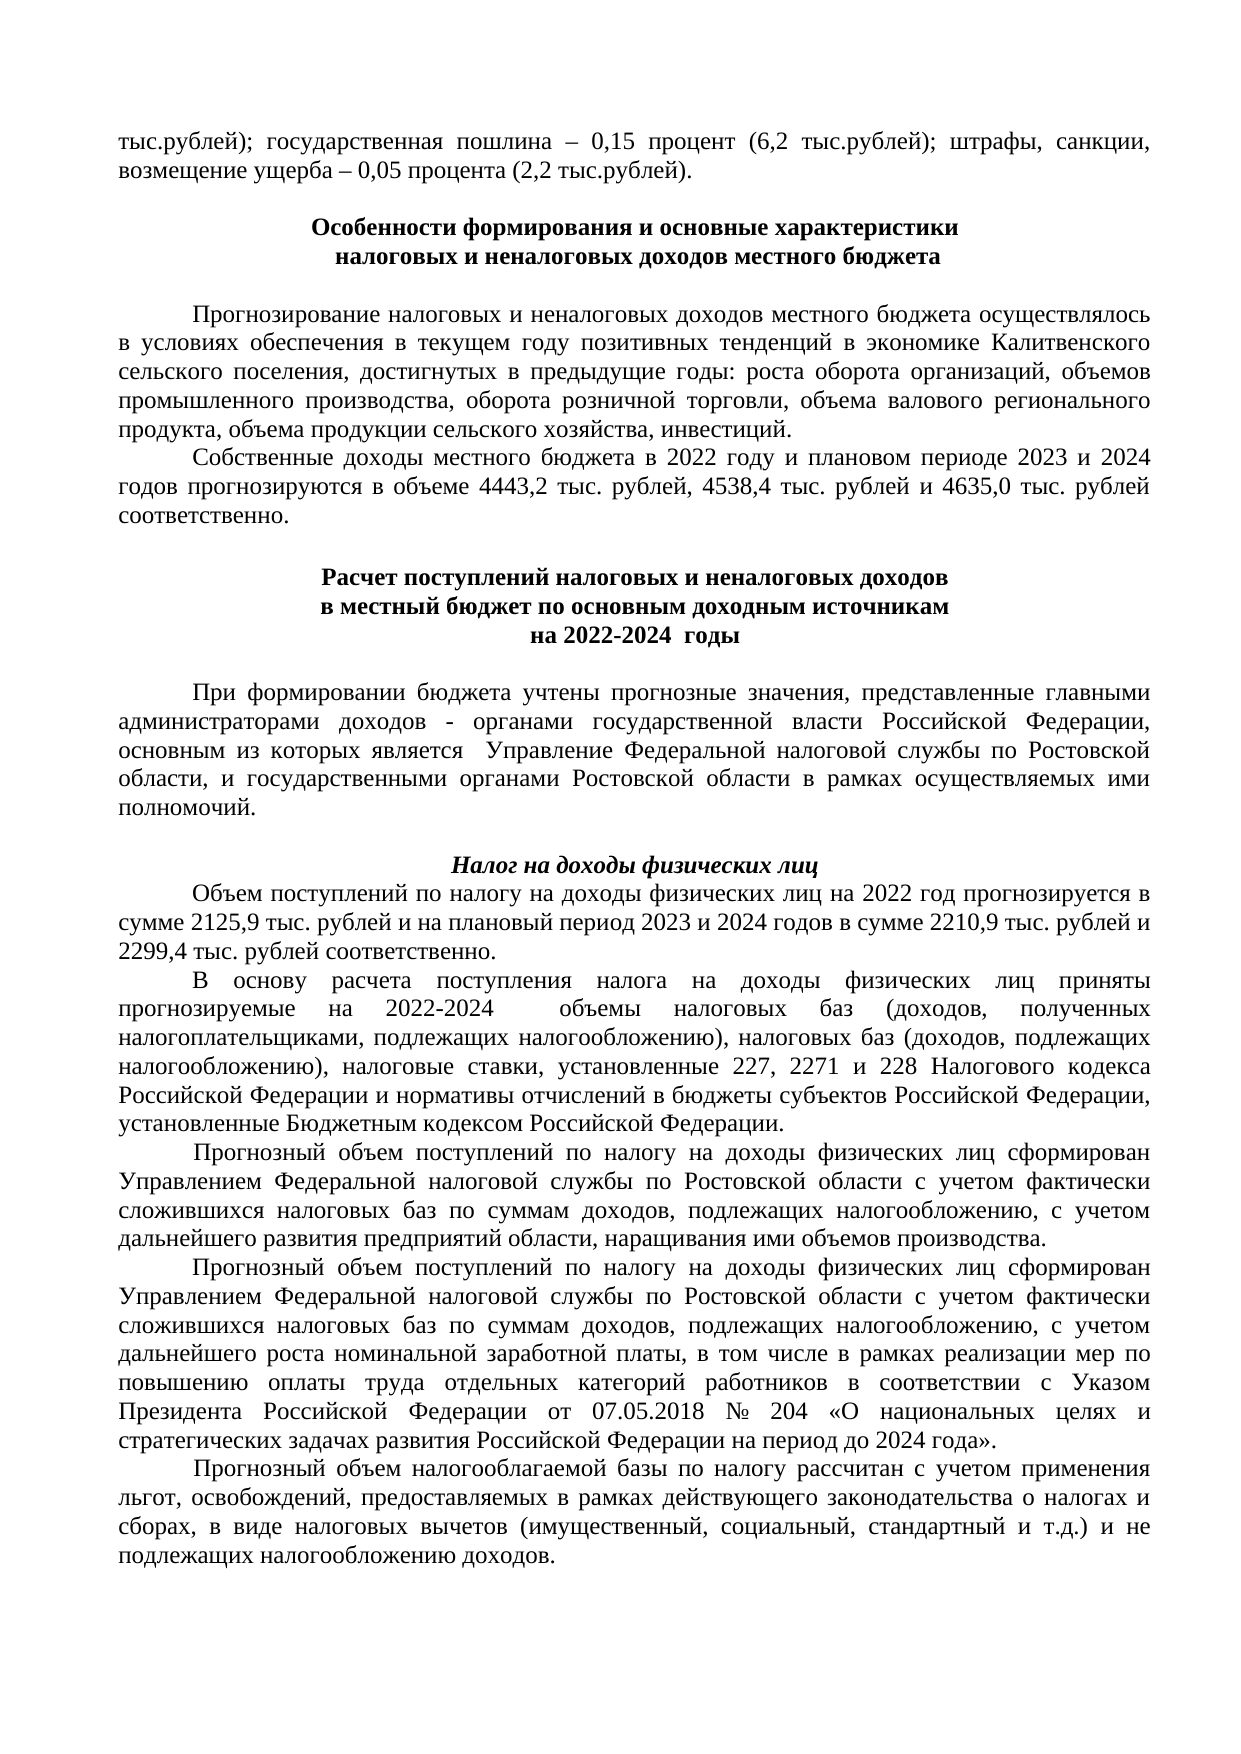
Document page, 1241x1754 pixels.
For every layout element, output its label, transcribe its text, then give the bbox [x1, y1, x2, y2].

text Прогнозный объем поступлений по налогу на доходы физических лиц сформирован Управлением Федеральной налоговой службы по Ростовской области с учетом фактически сложившихся налоговых баз по суммам доходов, подлежащих налогообложению, с учетом дальнейшего развития предприятий области, наращивания ими объемов производства. [118, 1137, 1152, 1252]
text налоговых и неналоговых доходов местного бюджета [118, 241, 1152, 270]
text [118, 126, 1152, 184]
text В основу расчета поступления налога на доходы физических лиц приняты прогнозируемые на 2022-2024 объемы налоговых баз (доходов, полученных налогоплательщиками, подлежащих налогообложению), налоговых баз (доходов, подлежащих налогообложению), налоговые ставки, установленные 227, 2271 и 228 Налогового кодекса Российской Федерации и нормативы отчислений в бюджеты субъектов Российской Федерации, установленные Бюджетным кодексом Российской Федерации. [118, 965, 1152, 1137]
text Налог на доходы физических лиц [118, 850, 1152, 878]
text Собственные доходы местного бюджета в 2022 году и плановом периоде 2023 и 2024 годов прогнозируются в объеме 4443,2 тыс. рублей, 4538,4 тыс. рублей и 4635,0 тыс. рублей соответственно. [118, 442, 1152, 529]
text Особенности формирования и основные характеристики [118, 212, 1152, 241]
text Объем поступлений по налогу на доходы физических лиц на 2022 год прогнозируется в сумме 2125,9 тыс. рублей и на плановый период 2023 и 2024 годов в сумме 2210,9 тыс. рублей и 2299,4 тыс. рублей соответственно. [118, 878, 1152, 965]
text Прогнозный объем налогооблагаемой базы по налогу рассчитан с учетом применения льгот, освобождений, предоставляемых в рамках действующего законодательства о налогах и сборах, в виде налоговых вычетов (имущественный, социальный, стандартный и т.д.) и не подлежащих налогообложению доходов. [118, 1453, 1152, 1568]
text При формировании бюджета учтены прогнозные значения, представленные главными администраторами доходов - органами государственной власти Российской Федерации, основным из которых является Управление Федеральной налоговой службы по Ростовской области, и государственными органами Ростовской области в рамках осуществляемых ими полномочий. [118, 677, 1152, 821]
text Прогнозирование налоговых и неналоговых доходов местного бюджета осуществлялось в условиях обеспечения в текущем году позитивных тенденций в экономике Калитвенского сельского поселения, достигнутых в предыдущие годы: роста оборота организаций, объемов промышленного производства, оборота розничной торговли, объема валового регионального продукта, объема продукции сельского хозяйства, инвестиций. [118, 299, 1152, 442]
text в местный бюджет по основным доходным источникам [118, 591, 1152, 620]
text Расчет поступлений налоговых и неналоговых доходов [118, 562, 1152, 591]
text Прогнозный объем поступлений по налогу на доходы физических лиц сформирован Управлением Федеральной налоговой службы по Ростовской области с учетом фактически сложившихся налоговых баз по суммам доходов, подлежащих налогообложению, с учетом дальнейшего роста номинальной заработной платы, в том числе в рамках реализации мер по повышению оплаты труда отдельных категорий работников в соответствии с Указом Президента Российской Федерации от 07.05.2018 № 204 «О национальных целях и стратегических задачах развития Российской Федерации на период до 2024 года». [118, 1252, 1152, 1453]
text на 2022-2024 годы [118, 620, 1152, 648]
